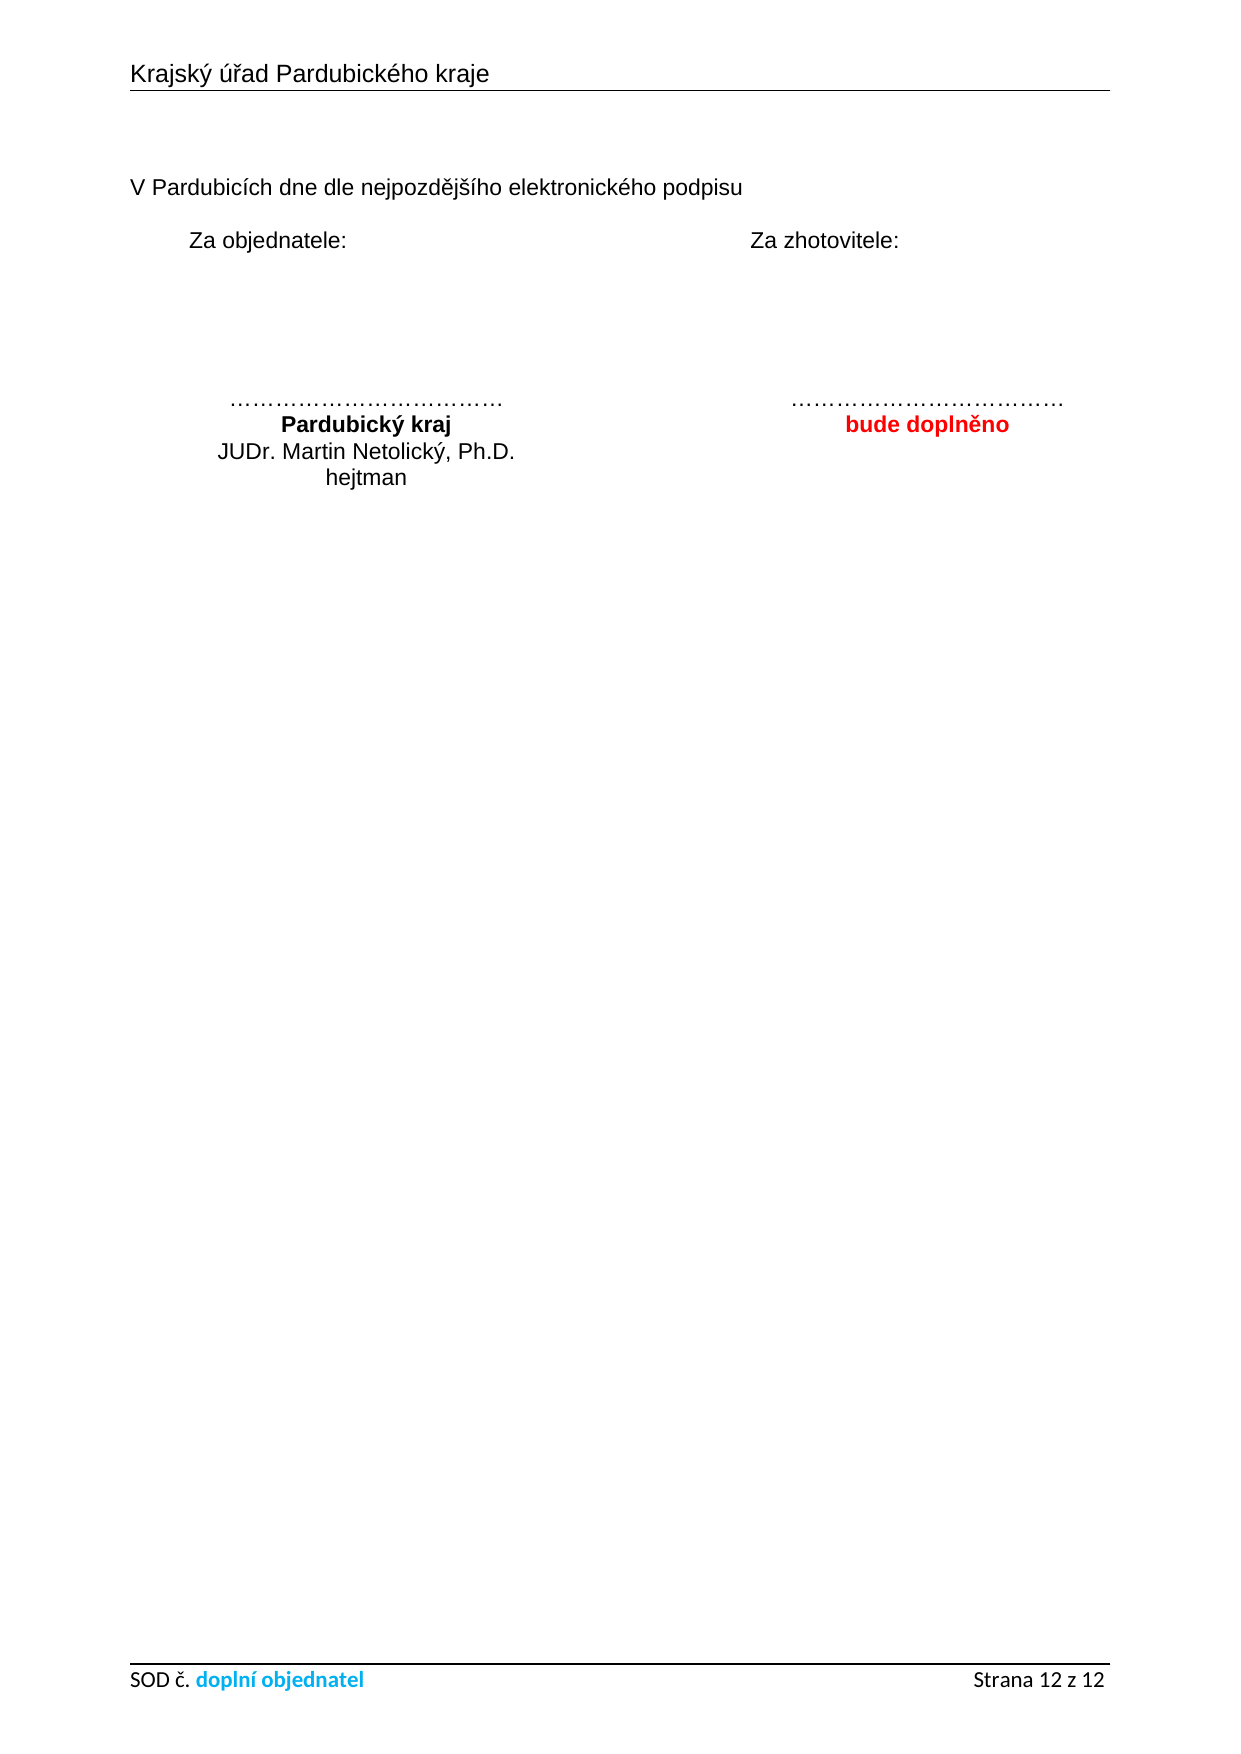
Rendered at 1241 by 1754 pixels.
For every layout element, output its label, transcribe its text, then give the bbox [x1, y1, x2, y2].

text ……………………………… ……………………………… [130, 385, 1119, 411]
text Pardubický kraj bude doplněno [130, 411, 1119, 438]
text V Pardubicích dne dle nejpozdějšího elektronického podpisu [130, 174, 1190, 200]
text JUDr. Martin Netolický, Ph.D. [130, 438, 1119, 464]
text hejtman [130, 464, 1119, 490]
text Za objednatele: Za zhotovitele: [130, 227, 1119, 253]
